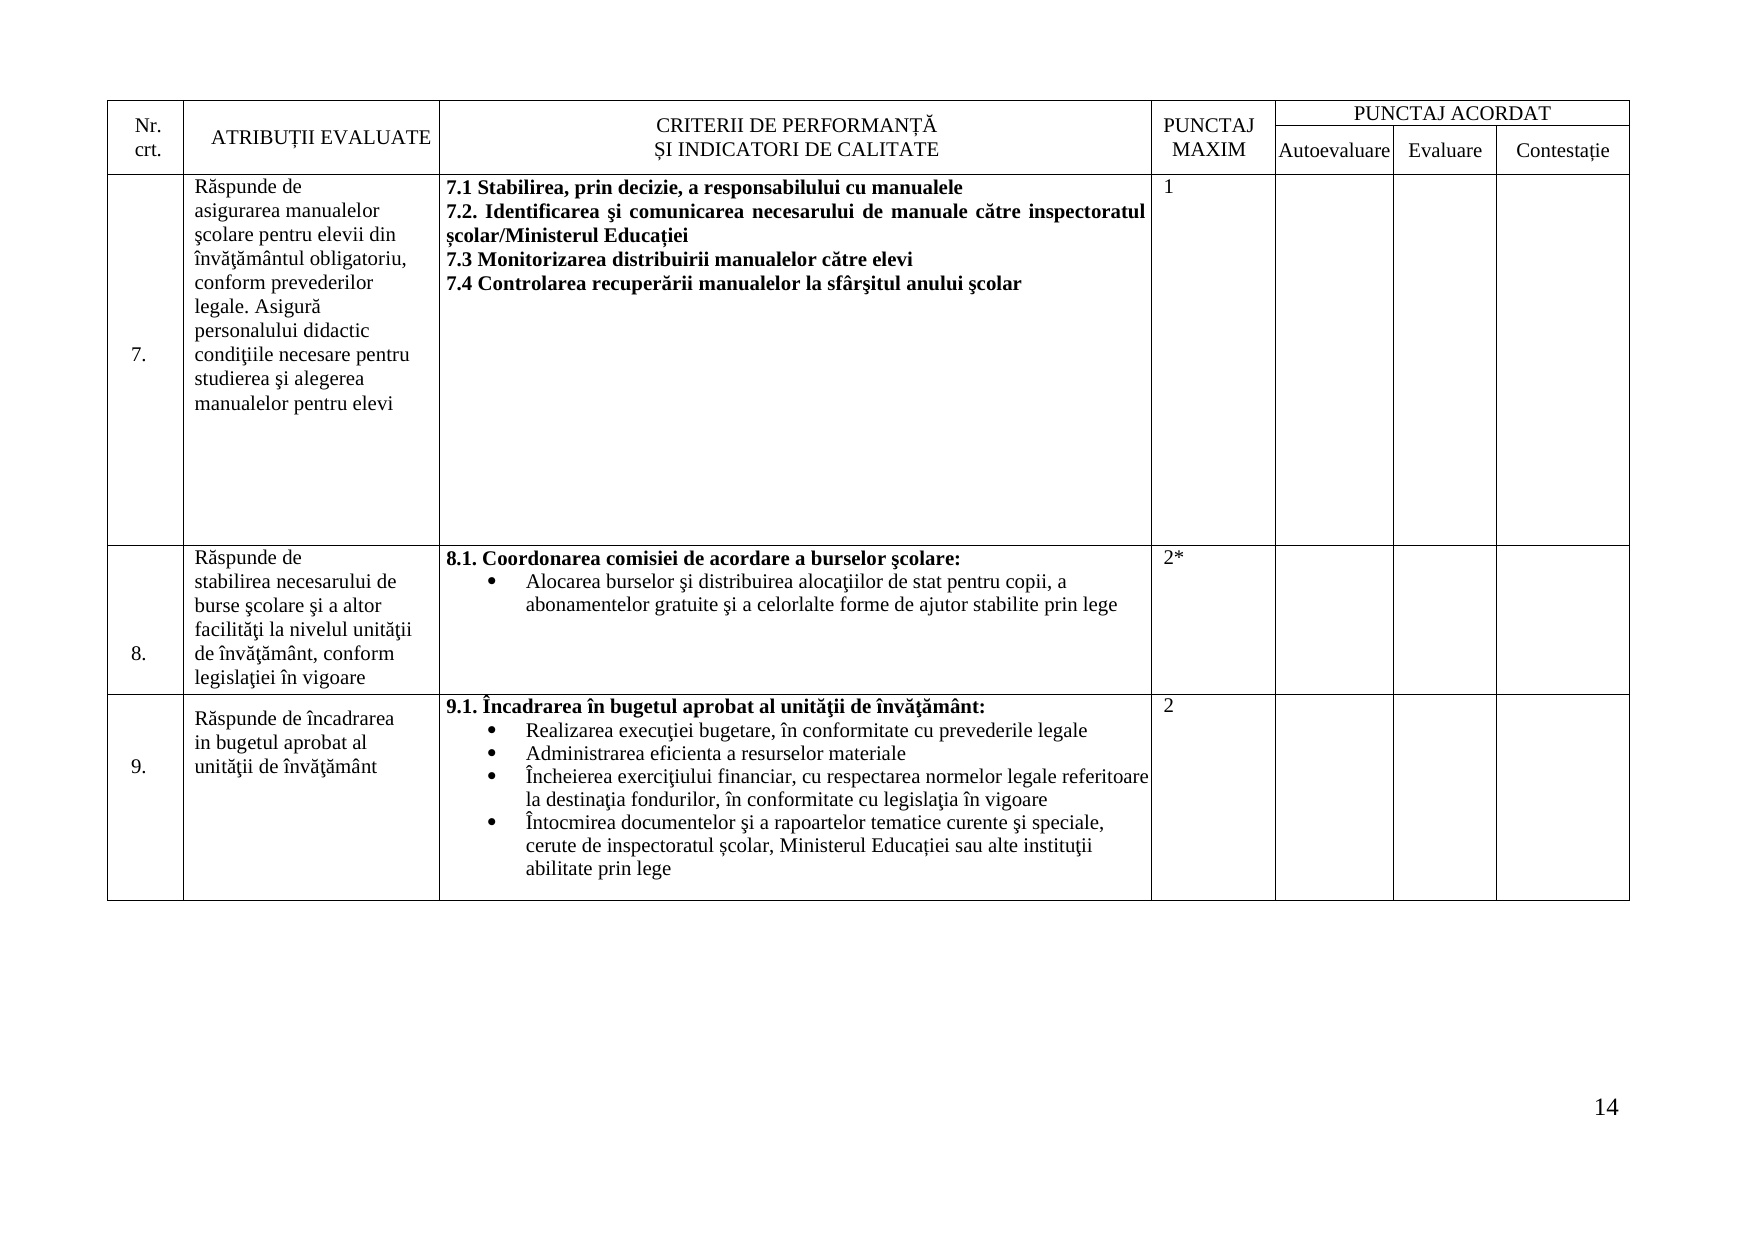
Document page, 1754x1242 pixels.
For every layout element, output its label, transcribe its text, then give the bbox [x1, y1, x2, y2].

table_cell 2 [1152, 695, 1275, 900]
table_cell 8.1. Coordonarea comisiei de acordare a burselor şcolare: Alocarea burselor şi distribuirea alocaţiilor de stat pentru copii, a abonamentelor gratuite şi a celorlalte forme de ajutor stabilite prin lege [440, 546, 1151, 693]
table_cell Răspunde de asigurarea manualelor şcolare pentru elevii din învăţământul obligatoriu, conform prevederilor legale. Asigură personalului didactic condiţiile necesare pentru studierea şi alegerea manualelor pentru elevi [184, 175, 439, 544]
table_cell Autoevaluare [1276, 126, 1393, 174]
table_header PUNCTAJ MAXIM [1152, 101, 1275, 174]
table_cell 1 [1152, 175, 1275, 544]
table_cell [1497, 175, 1629, 544]
table_cell 9.1. Încadrarea în bugetul aprobat al unităţii de învăţământ: Realizarea execuţiei bugetare, în conformitate cu prevederile legale Administrarea eficienta a resurselor materiale Încheierea exerciţiului financiar, cu respectarea normelor legale referitoare la destinaţia fondurilor, în conformitate cu legislaţia în vigoare Întocmirea documentelor şi a rapoartelor tematice curente şi speciale, cerute de inspectoratul școlar, Ministerul Educației sau alte instituţii abilitate prin lege [440, 695, 1151, 900]
table_header ATRIBUȚII EVALUATE [184, 101, 439, 174]
table_cell 7. [108, 175, 183, 544]
table_header PUNCTAJ ACORDAT [1276, 101, 1629, 125]
table_header CRITERII DE PERFORMANȚĂ ȘI INDICATORI DE CALITATE [440, 101, 1151, 174]
table_cell [1276, 695, 1393, 900]
table_cell [1394, 546, 1496, 693]
table_cell Evaluare [1394, 126, 1496, 174]
table_cell 7.1 Stabilirea, prin decizie, a responsabilului cu manualele 7.2. Identificarea şi comunicarea necesarului de manuale către inspectoratul școlar/Ministerul Educației 7.3 Monitorizarea distribuirii manualelor către elevi 7.4 Controlarea recuperării manualelor la sfârşitul anului şcolar [440, 175, 1151, 544]
table_cell [1276, 175, 1393, 544]
table_cell [1497, 546, 1629, 693]
table_cell Contestație [1497, 126, 1629, 174]
table_cell 8. [108, 546, 183, 693]
table_cell Răspunde de încadrarea in bugetul aprobat al unităţii de învăţământ [184, 695, 439, 900]
table_cell Răspunde de stabilirea necesarului de burse şcolare şi a altor facilităţi la nivelul unităţii de învăţământ, conform legislaţiei în vigoare [184, 546, 439, 693]
table_cell 2* [1152, 546, 1275, 693]
table_cell [1497, 695, 1629, 900]
table_cell [1394, 175, 1496, 544]
table_cell [1276, 546, 1393, 693]
table_cell [1394, 695, 1496, 900]
table_header Nr. crt. [108, 101, 183, 174]
table_cell 9. [108, 695, 183, 900]
